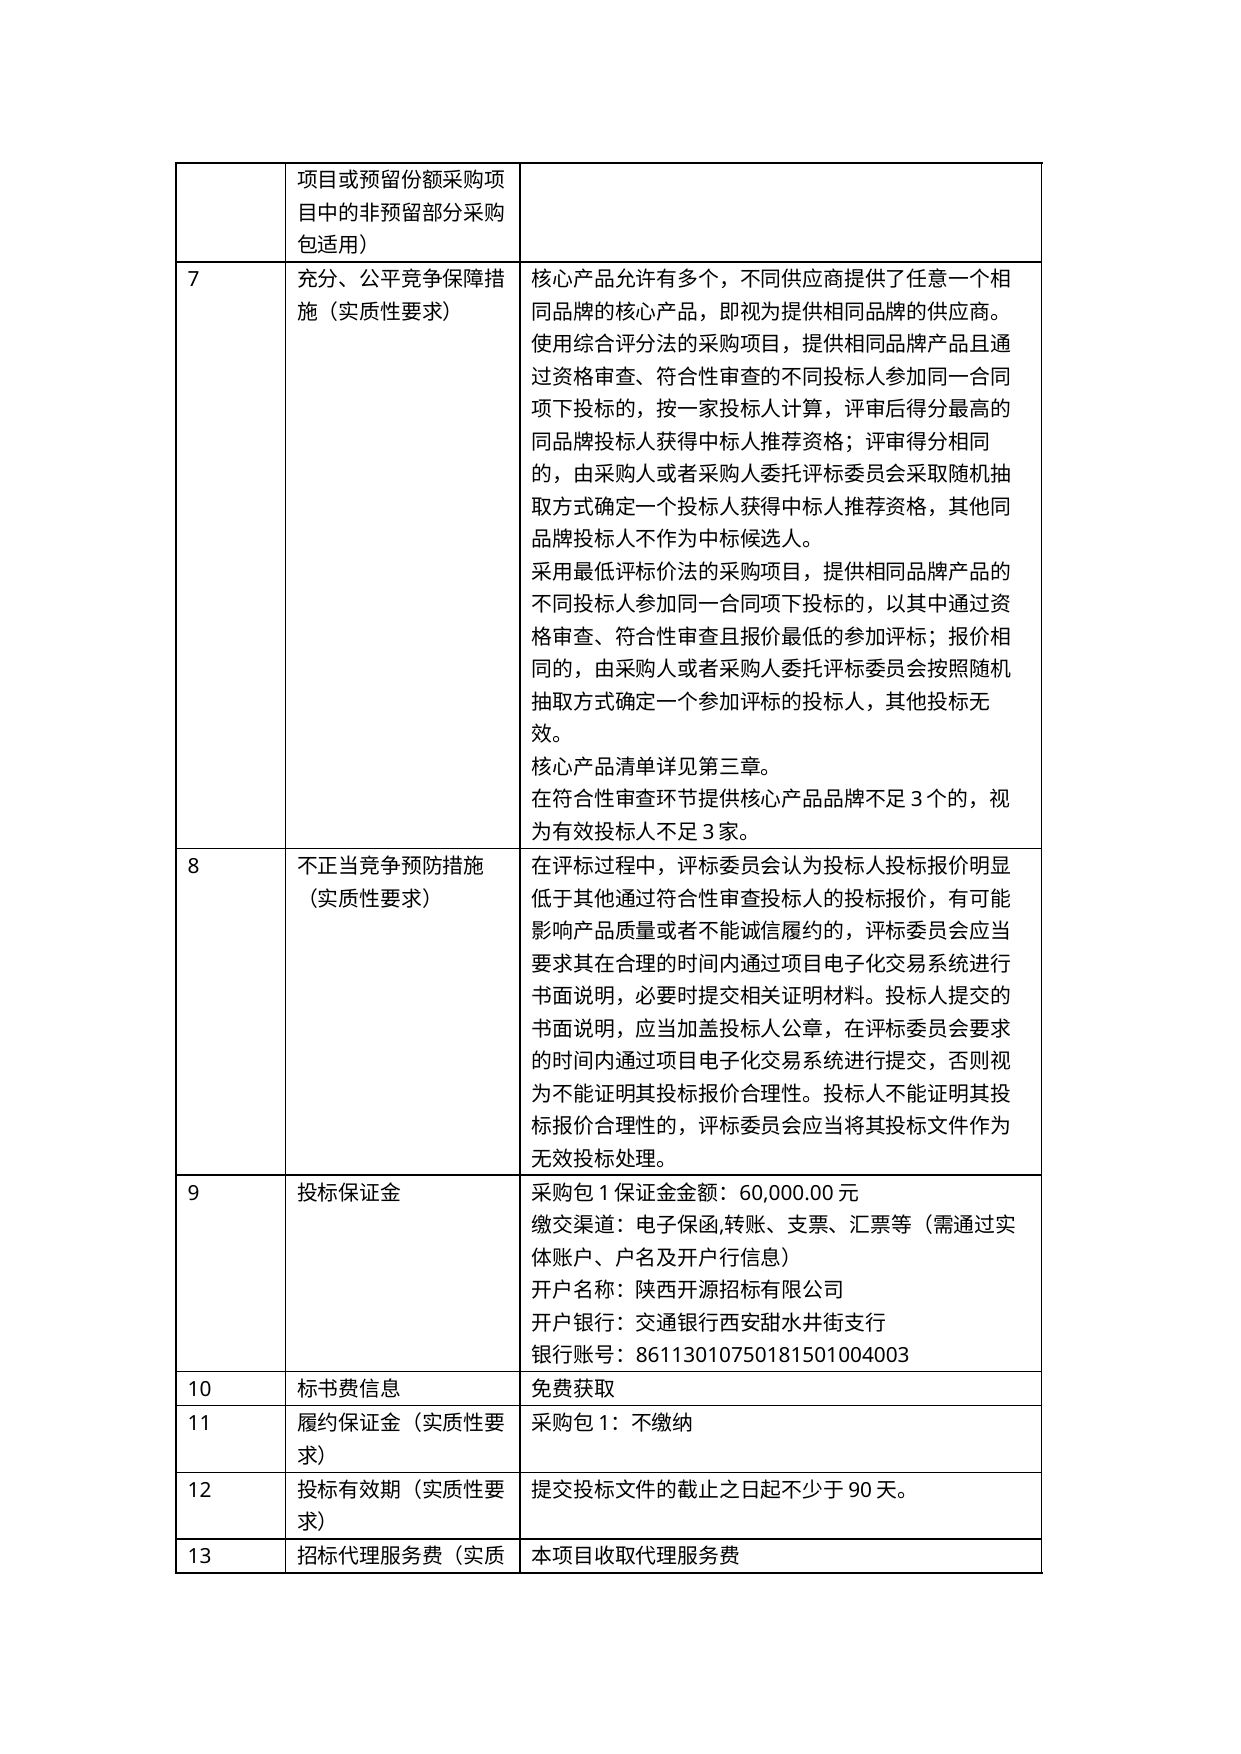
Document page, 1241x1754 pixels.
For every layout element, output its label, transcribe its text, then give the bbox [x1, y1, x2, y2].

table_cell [521, 1540, 1041, 1572]
table_cell 10 [177, 1372, 285, 1405]
table_cell 标书费信息 [286, 1372, 519, 1405]
table_cell 提交投标文件的截止之日起不少于90天。 [521, 1473, 1041, 1538]
table_cell 在评标过程中，评标委员会认为投标人投标报价明显低于其他通过符合性审查投标人的投标报价，有可能影响产品质量或者不能诚信履约的，评标委员会应当要求其在合理的时间内通过项目电子化交易系统进行书面说明，必要时提交相关证明材料。投标人提交的书面说明，应当加盖投标人公章，在评标委员会要求的时间内通过项目电子化交易系统进行提交，否则视为不能证明其投标报价合理性。投标人不能证明其投标报价合理性的，评标委员会应当将其投标文件作为无效投标处理。 [521, 849, 1041, 1174]
table_cell 6 [177, 164, 285, 261]
table_cell 充分、公平竞争保障措施（实质性要求） [286, 263, 519, 848]
table_cell 8 [177, 849, 285, 1174]
table_cell 核心产品允许有多个，不同供应商提供了任意一个相同品牌的核心产品，即视为提供相同品牌的供应商。 使用综合评分法的采购项目，提供相同品牌产品且通过资格审查、符合性审查的不同投标人参加同一合同项下投标的，按一家投标人计算，评审后得分最高的同品牌投标人获得中标人推荐资格；评审得分相同的，由采购人或者采购人委托评标委员会采取随机抽取方式确定一个投标人获得中标人推荐资格，其他同品牌投标人不作为中标候选人。 采用最低评标价法的采购项目，提供相同品牌产品的不同投标人参加同一合同项下投标的，以其中通过资格审查、符合性审查且报价最低的参加评标；报价相同的，由采购人或者采购人委托评标委员会按照随机抽取方式确定一个参加评标的投标人，其他投标无效。 核心产品清单详见第三章。 在符合性审查环节提供核心产品品牌不足3个的，视为有效投标人不足3家。 [521, 263, 1041, 848]
table_cell 采购包1：不缴纳 [521, 1406, 1041, 1471]
table_cell 投标保证金 [286, 1176, 519, 1371]
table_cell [286, 164, 519, 261]
table_cell 13 [177, 1540, 285, 1572]
table_cell 不正当竞争预防措施（实质性要求） [286, 849, 519, 1174]
table_cell 9 [177, 1176, 285, 1371]
table_cell 11 [177, 1406, 285, 1471]
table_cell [521, 164, 1041, 261]
table_cell 投标有效期（实质性要求） [286, 1473, 519, 1538]
table_cell 免费获取 [521, 1372, 1041, 1405]
table_cell 履约保证金（实质性要求） [286, 1406, 519, 1471]
table_cell 采购包1保证金金额：60,000.00元 缴交渠道：电子保函,转账、支票、汇票等（需通过实体账户、户名及开户行信息） 开户名称：陕西开源招标有限公司 开户银行：交通银行西安甜水井街支行 银行账号：86113010750181501004003 [521, 1176, 1041, 1371]
table_cell 7 [177, 263, 285, 848]
table_cell 招标代理服务费（实质性要求） [286, 1540, 519, 1572]
table_cell 12 [177, 1473, 285, 1538]
